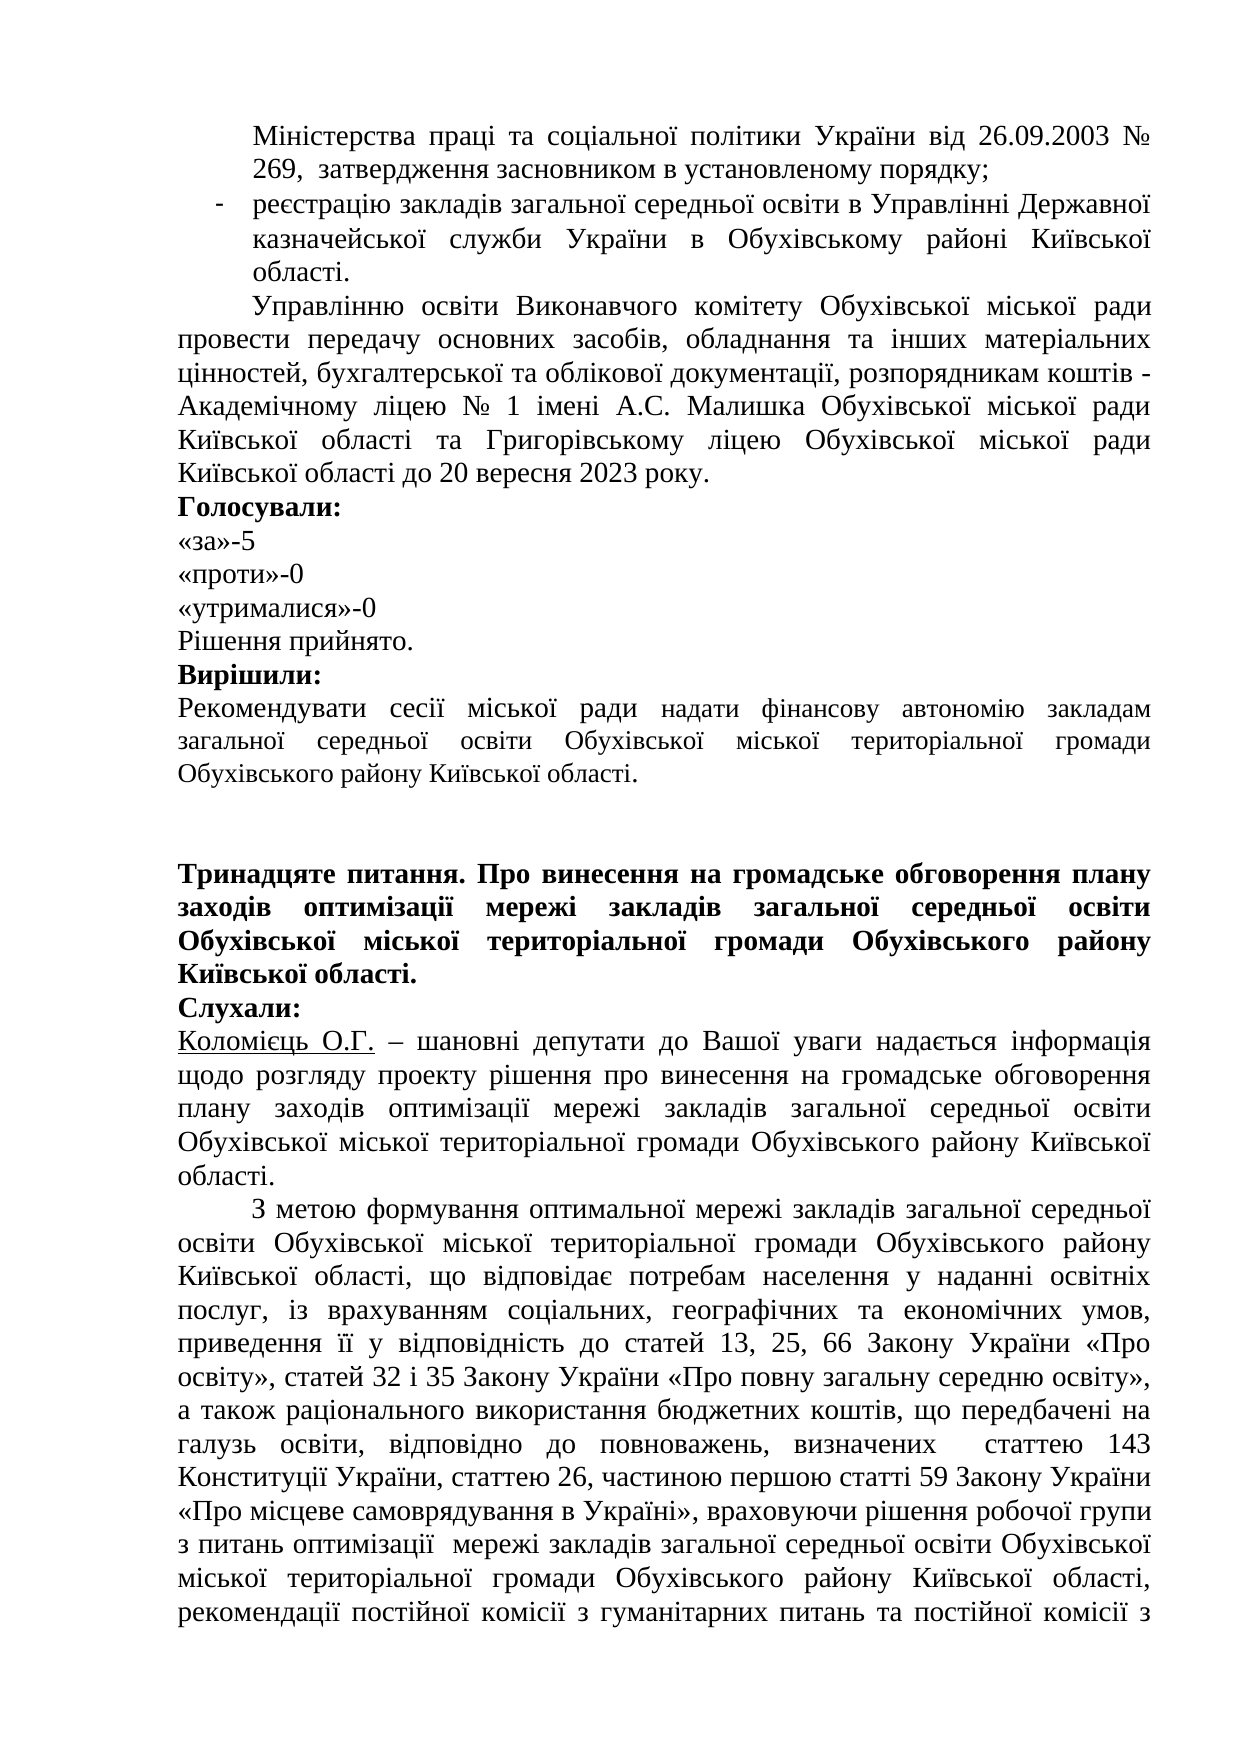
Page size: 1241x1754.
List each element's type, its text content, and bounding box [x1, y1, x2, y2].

text «утрималися»-0 [177, 590, 1152, 623]
text «за»-5 [177, 523, 1152, 556]
text Тринадцяте питання. Про винесення на громадське обговорення плану заходів оптимізації мережі закладів загальної середньої освіти Обухівської міської територіальної громади Обухівського району Київської області. [177, 856, 1152, 990]
text Рекомендувати сесії міської ради надати фінансову автономію закладам загальної середньої освіти Обухівської міської територіальної громади Обухівського району Київської області. [177, 690, 1152, 789]
list реєстрацію закладів загальної середньої освіти в Управлінні Державної казначейської служби України в Обухівському районі Київської області. [215, 185, 1152, 288]
text «проти»-0 [177, 556, 1152, 590]
text Управлінню освіти Виконавчого комітету Обухівської міської ради провести передачу основних засобів, обладнання та інших матеріальних цінностей, бухгалтерської та облікової документації, розпорядникам коштів - Академічному ліцею № 1 імені А.С. Малишка Обухівської міської ради Київської області та Григорівському ліцею Обухівської міської ради Київської області до 20 вересня 2023 року. [177, 288, 1152, 489]
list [215, 118, 1152, 185]
text Голосували: [177, 489, 1152, 523]
text Слухали: [177, 990, 1152, 1023]
text Рішення прийнято. [177, 623, 1152, 657]
text Коломієць О.Г. – шановні депутати до Вашої уваги надається інформація щодо розгляду проекту рішення про винесення на громадське обговорення плану заходів оптимізації мережі закладів загальної середньої освіти Обухівської міської територіальної громади Обухівського району Київської області. [177, 1023, 1152, 1191]
text Вирішили: [177, 657, 1152, 690]
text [177, 1191, 1152, 1627]
